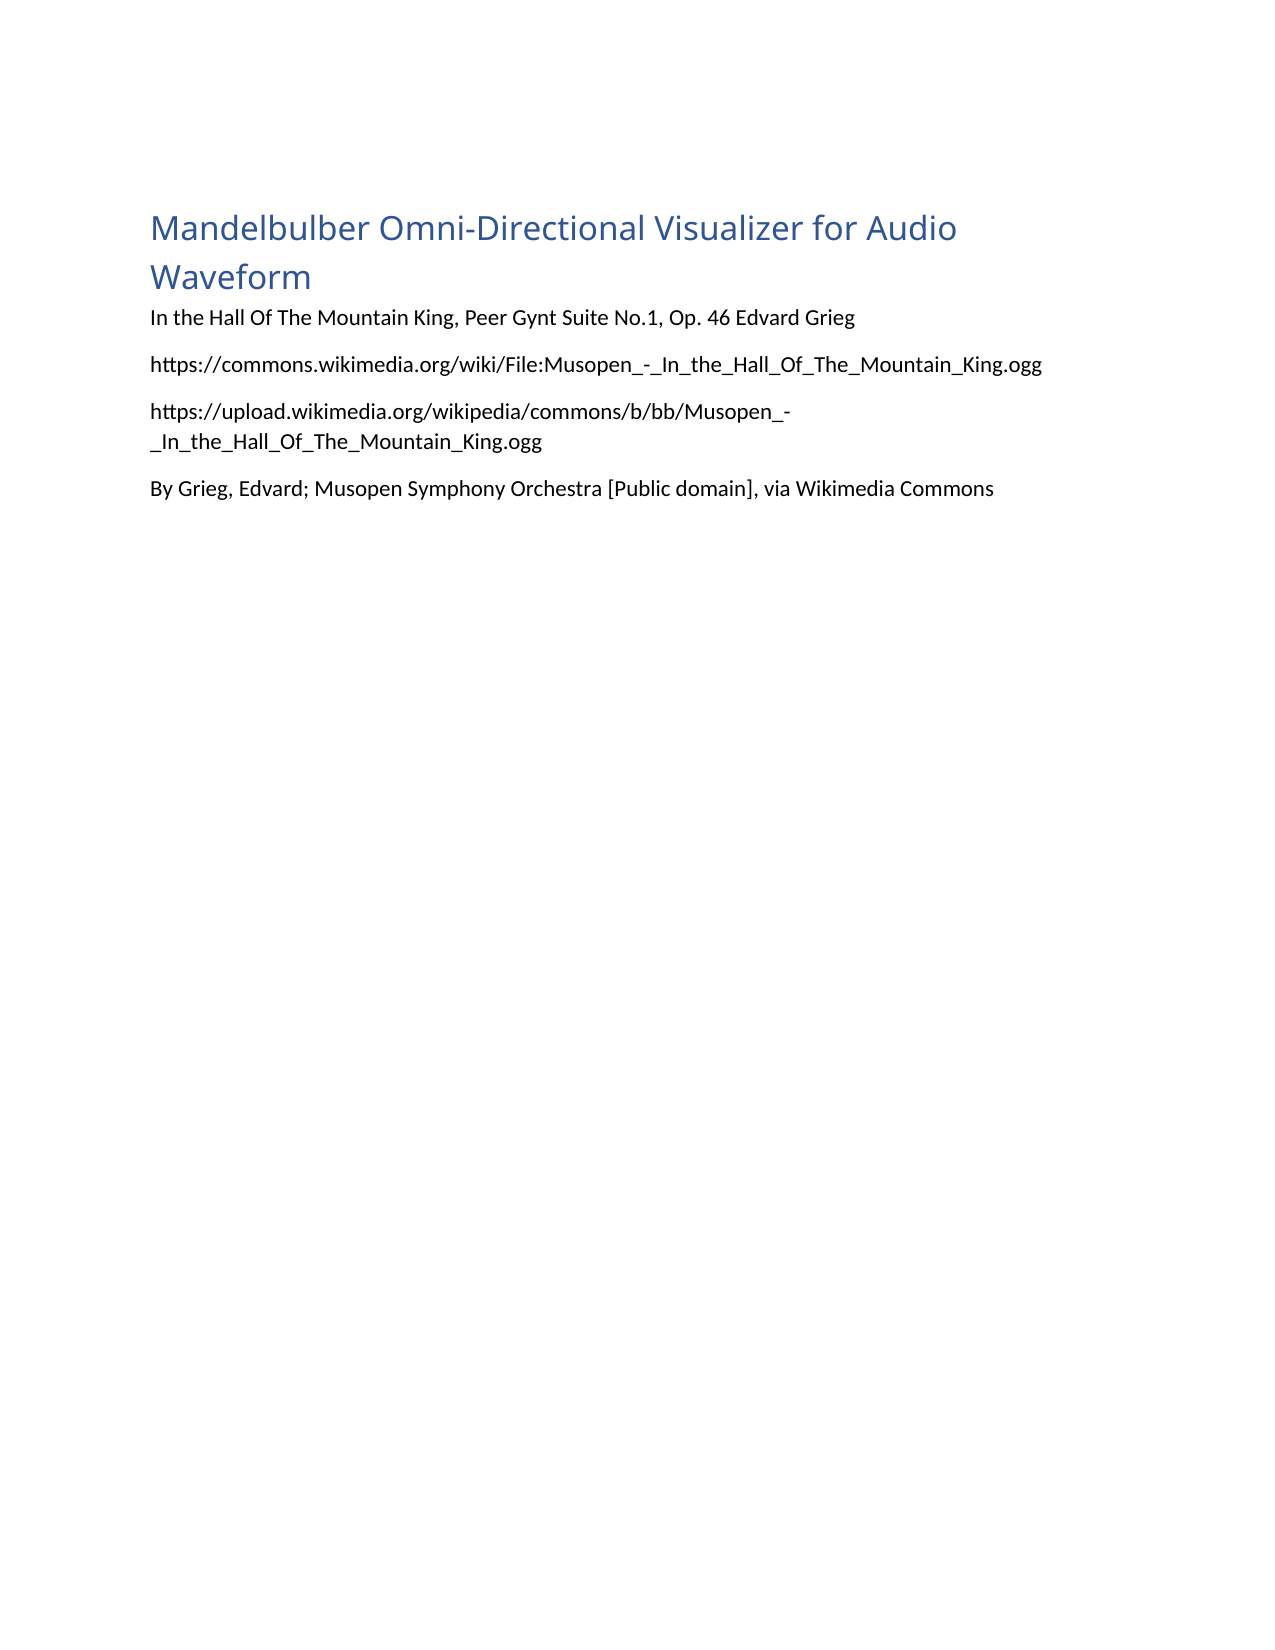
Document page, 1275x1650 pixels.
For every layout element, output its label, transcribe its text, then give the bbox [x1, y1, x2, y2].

subtitle Mandelbulber Omni-Directional Visualizer for Audio Waveform [150, 205, 1125, 299]
text In the Hall Of The Mountain King, Peer Gynt Suite No.1, Op. 46 Edvard Grieg [150, 303, 1125, 331]
text https://upload.wikimedia.org/wikipedia/commons/b/bb/Musopen_-_In_the_Hall_Of_The_Mountain_King.ogg [150, 397, 1125, 455]
text By Grieg, Edvard; Musopen Symphony Orchestra [Public domain], via Wikimedia Commons [150, 474, 1125, 502]
text https://commons.wikimedia.org/wiki/File:Musopen_-_In_the_Hall_Of_The_Mountain_King.ogg [150, 350, 1125, 378]
